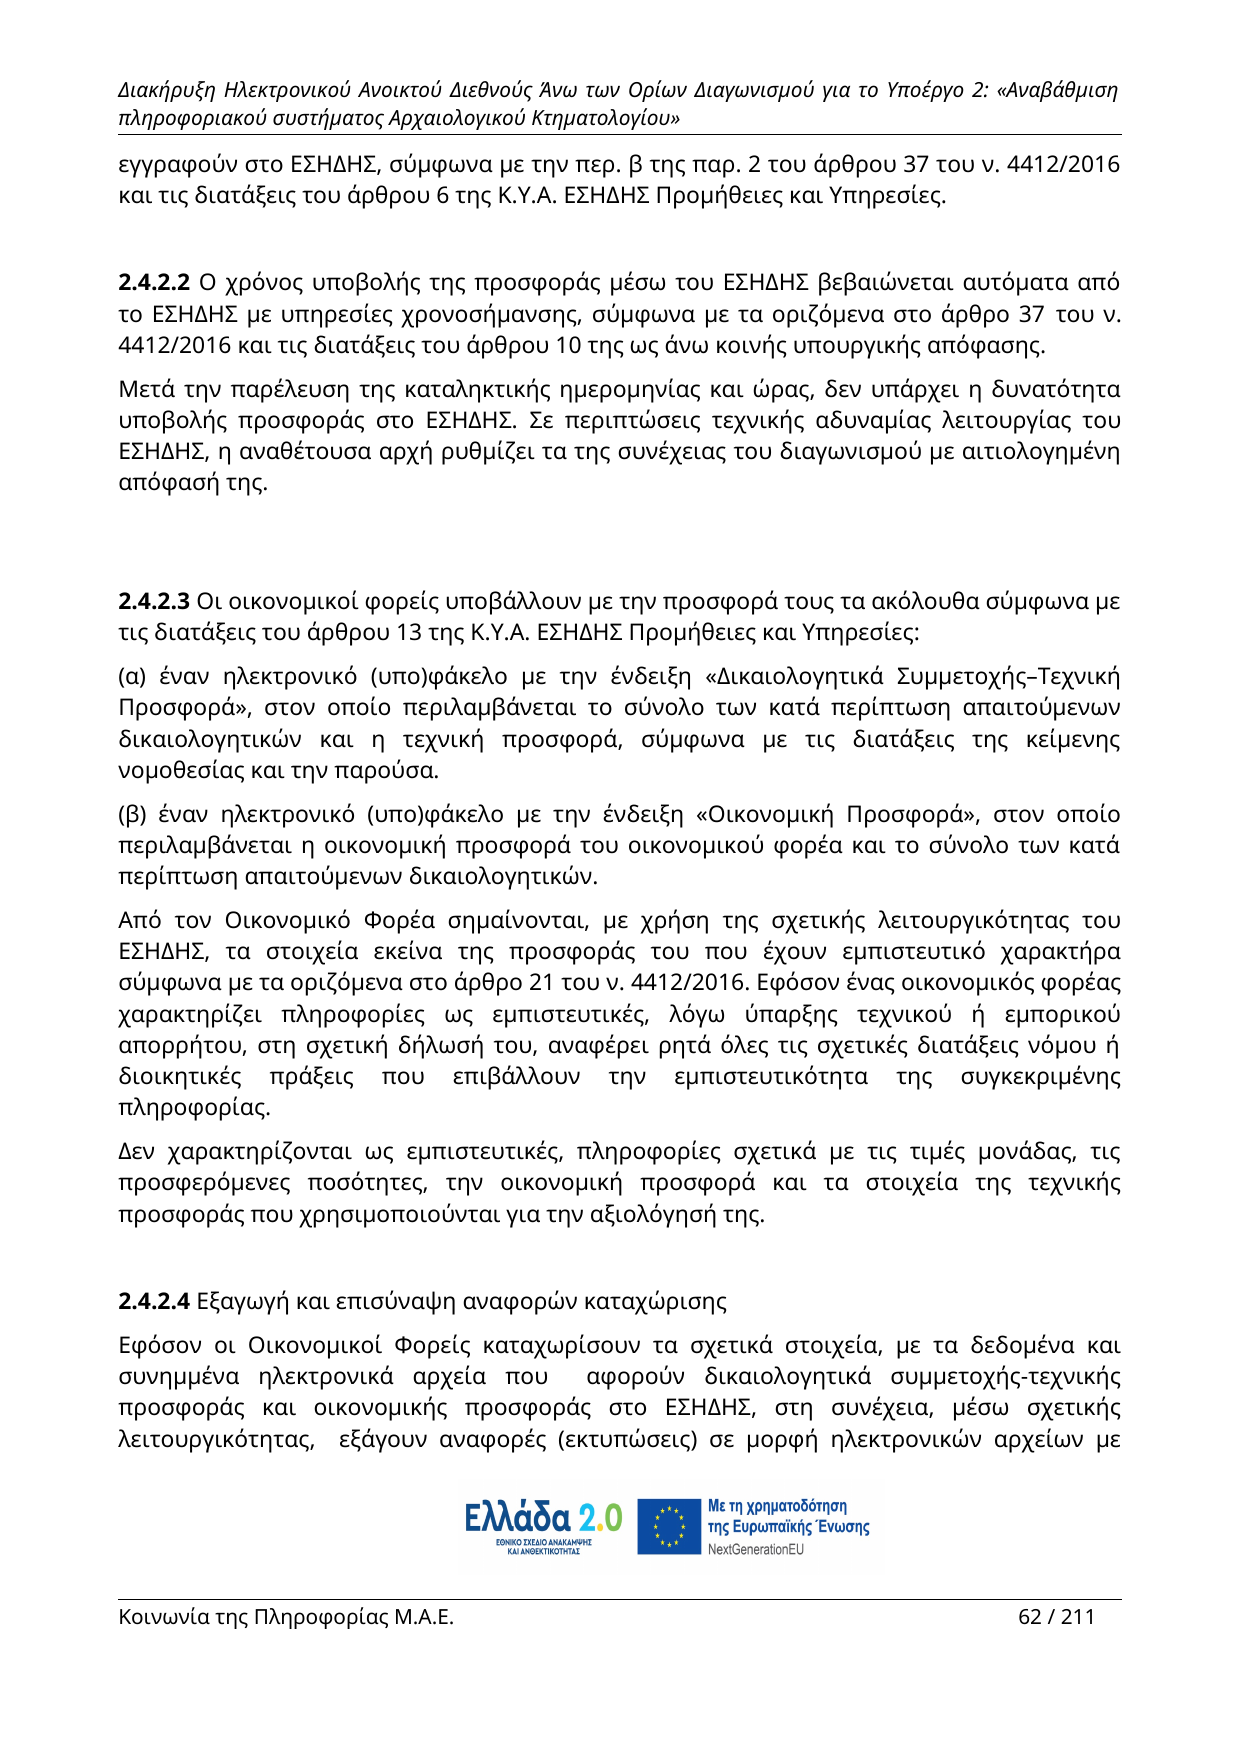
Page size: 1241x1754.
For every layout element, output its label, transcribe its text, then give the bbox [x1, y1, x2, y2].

text (α) έναν ηλεκτρονικό (υπο)φάκελο με την ένδειξη «Δικαιολογητικά Συμμετοχής–Τεχνική Προσφορά», στον οποίο περιλαμβάνεται το σύνολο των κατά περίπτωση απαιτούμενων δικαιολογητικών και η τεχνική προσφορά, σύμφωνα με τις διατάξεις της κείμενης νομοθεσίας και την παρούσα. [118, 660, 1122, 785]
text 2.4.2.4 Εξαγωγή και επισύναψη αναφορών καταχώρισης [118, 1285, 1122, 1316]
text Μετά την παρέλευση της καταληκτικής ημερομηνίας και ώρας, δεν υπάρχει η δυνατότητα υποβολής προσφοράς στο ΕΣΗΔΗΣ. Σε περιπτώσεις τεχνικής αδυναμίας λειτουργίας του ΕΣΗΔΗΣ, η αναθέτουσα αρχή ρυθμίζει τα της συνέχειας του διαγωνισμού με αιτιολογημένη απόφασή της. [118, 372, 1122, 497]
text 2.4.2.3 Οι οικονομικοί φορείς υποβάλλουν με την προσφορά τους τα ακόλουθα σύμφωνα με τις διατάξεις του άρθρου 13 της Κ.Υ.Α. ΕΣΗΔΗΣ Προμήθειες και Υπηρεσίες: [118, 585, 1122, 647]
text (β) έναν ηλεκτρονικό (υπο)φάκελο με την ένδειξη «Οικονομική Προσφορά», στον οποίο περιλαμβάνεται η οικονομική προσφορά του οικονομικού φορέα και το σύνολο των κατά περίπτωση απαιτούμενων δικαιολογητικών. [118, 797, 1122, 891]
text Από τον Οικονομικό Φορέα σημαίνονται, με χρήση της σχετικής λειτουργικότητας του ΕΣΗΔΗΣ, τα στοιχεία εκείνα της προσφοράς του που έχουν εμπιστευτικό χαρακτήρα σύμφωνα με τα οριζόμενα στο άρθρο 21 του ν. 4412/2016. Εφόσον ένας οικονομικός φορέας χαρακτηρίζει πληροφορίες ως εμπιστευτικές, λόγω ύπαρξης τεχνικού ή εμπορικού απορρήτου, στη σχετική δήλωσή του, αναφέρει ρητά όλες τις σχετικές διατάξεις νόμου ή διοικητικές πράξεις που επιβάλλουν την εμπιστευτικότητα της συγκεκριμένης πληροφορίας. [118, 904, 1122, 1122]
text 2.4.2.2 Ο χρόνος υποβολής της προσφοράς μέσω του ΕΣΗΔΗΣ βεβαιώνεται αυτόματα από το ΕΣΗΔΗΣ με υπηρεσίες χρονοσήμανσης, σύμφωνα με τα οριζόμενα στο άρθρο 37 του ν. 4412/2016 και τις διατάξεις του άρθρου 10 της ως άνω κοινής υπουργικής απόφασης. [118, 266, 1122, 360]
picture [457, 1479, 885, 1575]
text Δεν χαρακτηρίζονται ως εμπιστευτικές, πληροφορίες σχετικά με τις τιμές μονάδας, τις προσφερόμενες ποσότητες, την οικονομική προσφορά και τα στοιχεία της τεχνικής προσφοράς που χρησιμοποιούνται για την αξιολόγησή της. [118, 1135, 1122, 1229]
